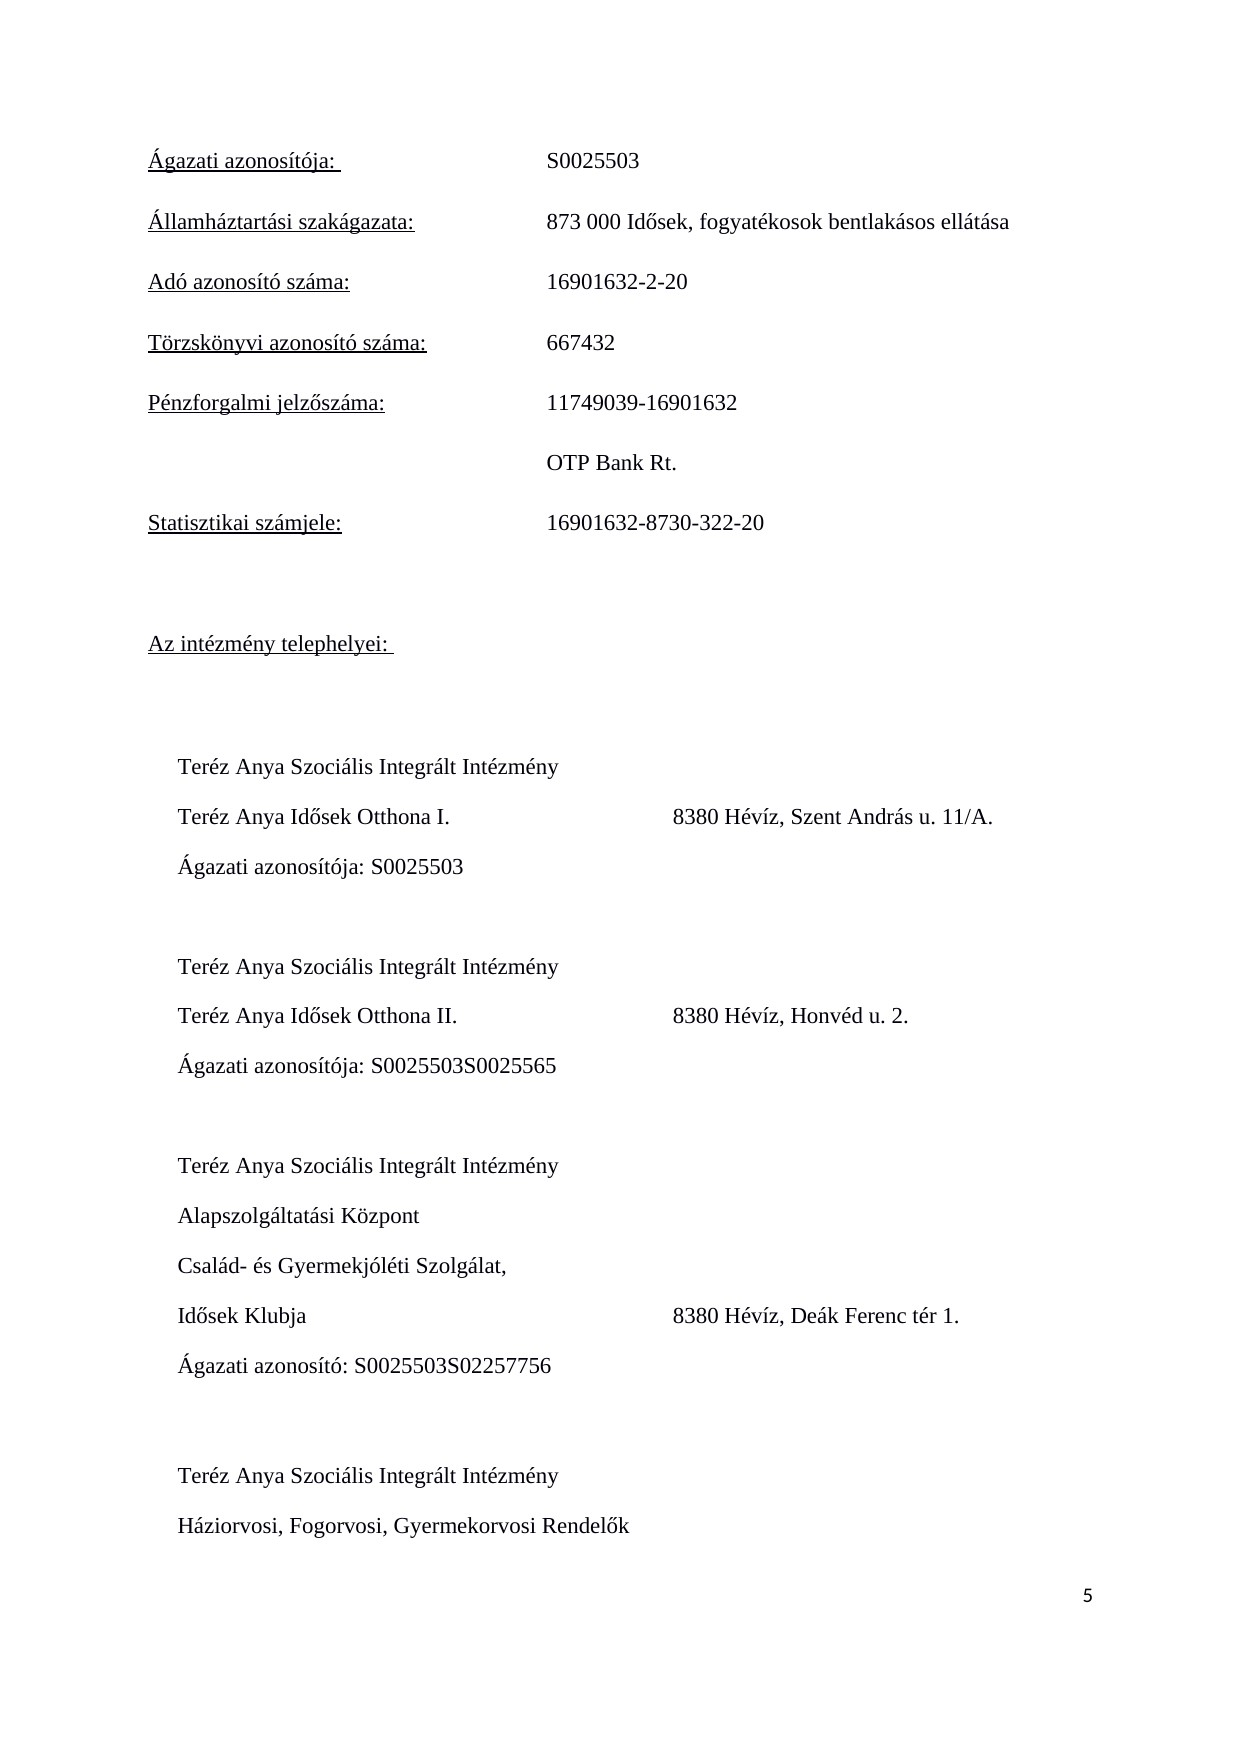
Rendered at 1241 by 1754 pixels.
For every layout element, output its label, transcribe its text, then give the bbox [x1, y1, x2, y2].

text OTP Bank Rt. [148, 449, 1093, 476]
text Az intézmény telephelyei: [148, 630, 1093, 656]
text Ágazati azonosítója: S0025503 [177, 853, 1093, 879]
text Statisztikai számjele: 16901632-8730-322-20 [148, 509, 1093, 536]
text Ágazati azonosítója: S0025503S0025565 [177, 1052, 1093, 1079]
text Ágazati azonosító: S0025503S02257756 [177, 1352, 1093, 1378]
text Ágazati azonosítója: S0025503 [148, 148, 1093, 174]
text Idősek Klubja 8380 Hévíz, Deák Ferenc tér 1. [177, 1302, 1093, 1328]
text Adó azonosító száma: 16901632-2-20 [148, 268, 1093, 294]
text Teréz Anya Idősek Otthona I. 8380 Hévíz, Szent András u. 11/A. [177, 803, 1093, 829]
text Törzskönyvi azonosító száma: 667432 [148, 328, 1093, 355]
text Pénzforgalmi jelzőszáma: 11749039-16901632 [148, 389, 1093, 415]
text Teréz Anya Idősek Otthona II. 8380 Hévíz, Honvéd u. 2. [177, 1003, 1093, 1029]
text Család- és Gyermekjóléti Szolgálat, [177, 1252, 1093, 1278]
text Teréz Anya Szociális Integrált Intézmény [177, 953, 1093, 979]
text Teréz Anya Szociális Integrált Intézmény [177, 1152, 1093, 1179]
text Háziorvosi, Fogorvosi, Gyermekorvosi Rendelők [177, 1512, 1093, 1538]
text Államháztartási szakágazata: 873 000 Idősek, fogyatékosok bentlakásos ellátása [148, 208, 1093, 234]
text Teréz Anya Szociális Integrált Intézmény [177, 753, 1093, 779]
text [177, 1462, 1093, 1488]
text Alapszolgáltatási Központ [177, 1202, 1093, 1228]
